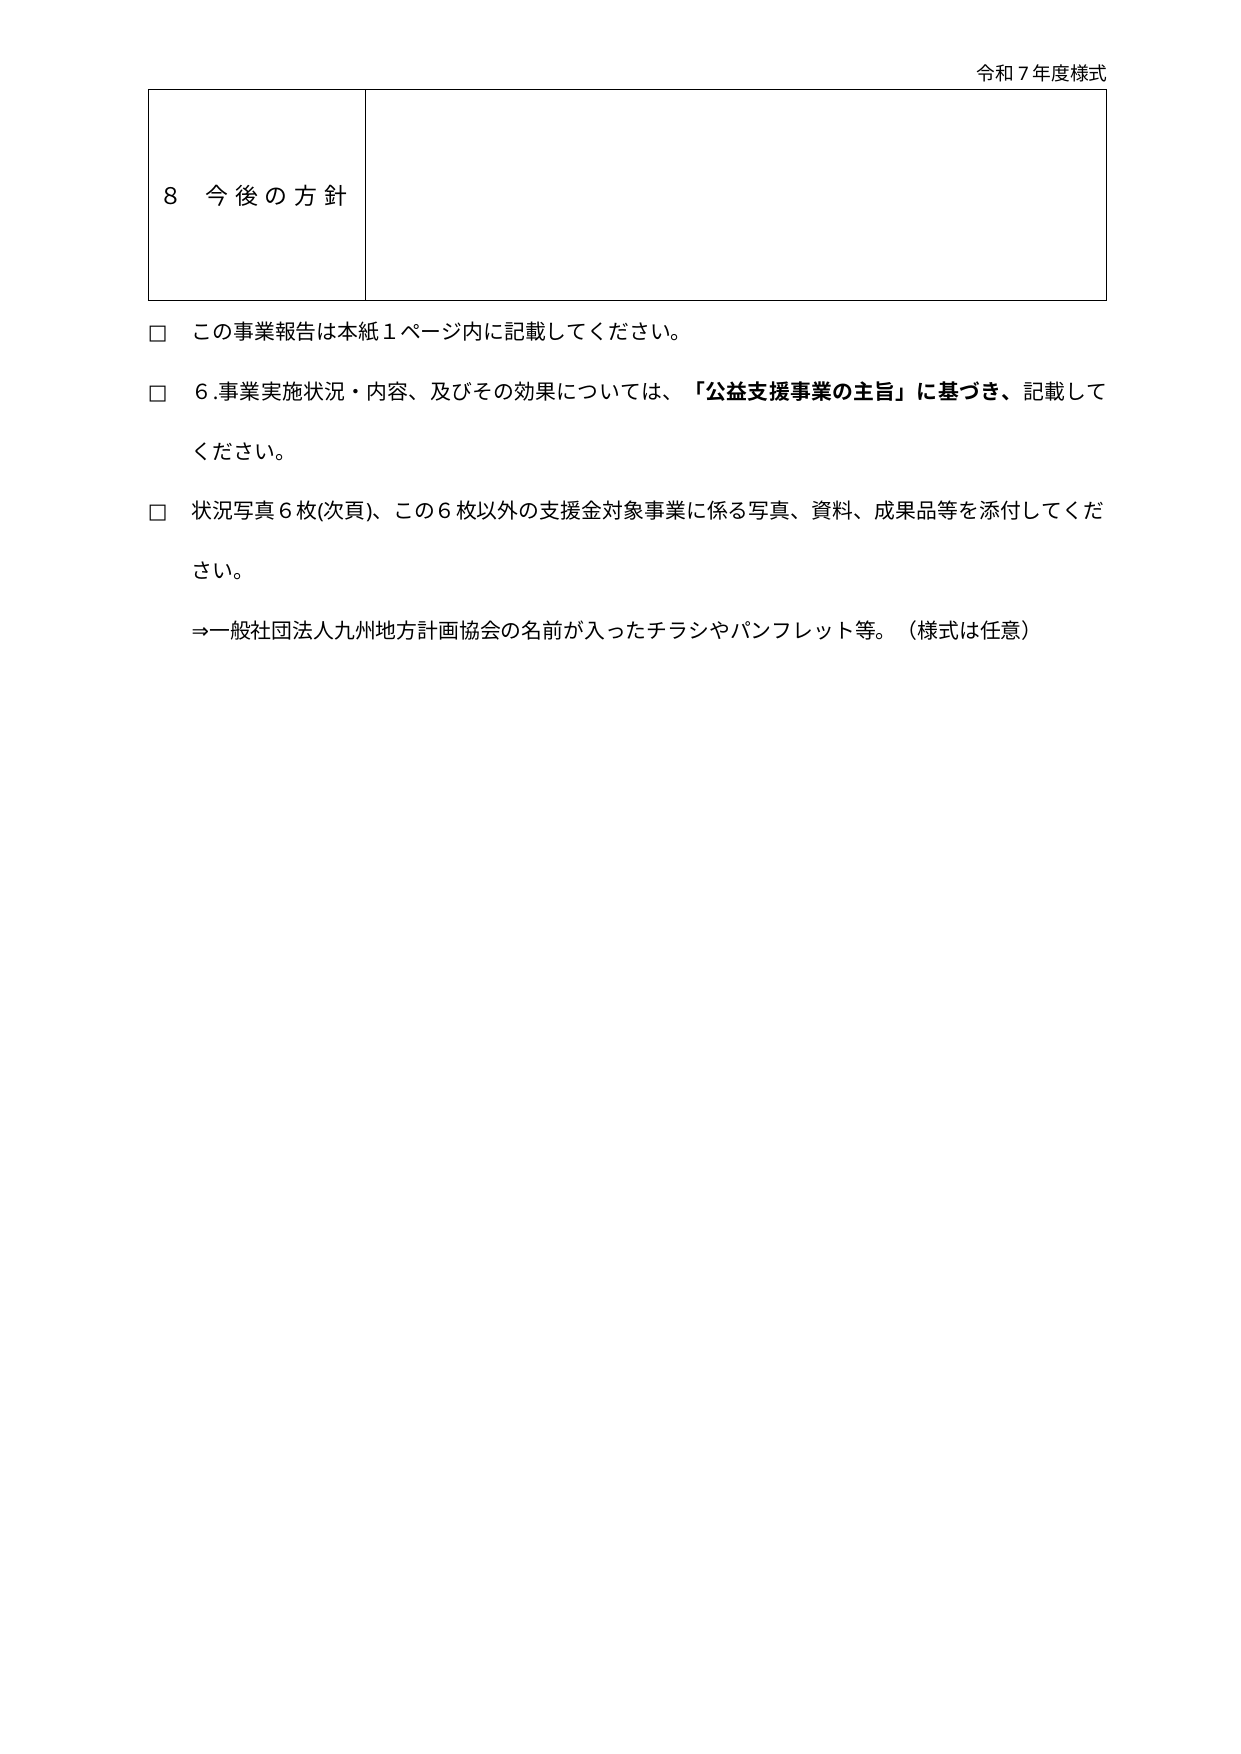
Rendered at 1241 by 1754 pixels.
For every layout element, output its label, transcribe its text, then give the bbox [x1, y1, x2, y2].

list この事業報告は本紙１ページ内に記載してください。 [148, 301, 1107, 360]
list 状況写真６枚(次頁)、この６枚以外の支援金対象事業に係る写真、資料、成果品等を添付してください。 [148, 480, 1107, 599]
list ６.事業実施状況・内容、及びその効果については、「公益支援事業の主旨」に基づき、記載してください。 [148, 360, 1107, 480]
text ⇒一般社団法人九州地方計画協会の名前が入ったチラシやパンフレット等。（様式は任意） [191, 599, 1107, 659]
table_cell [366, 90, 1106, 299]
table_cell ８ 今後の方針 [149, 90, 365, 299]
